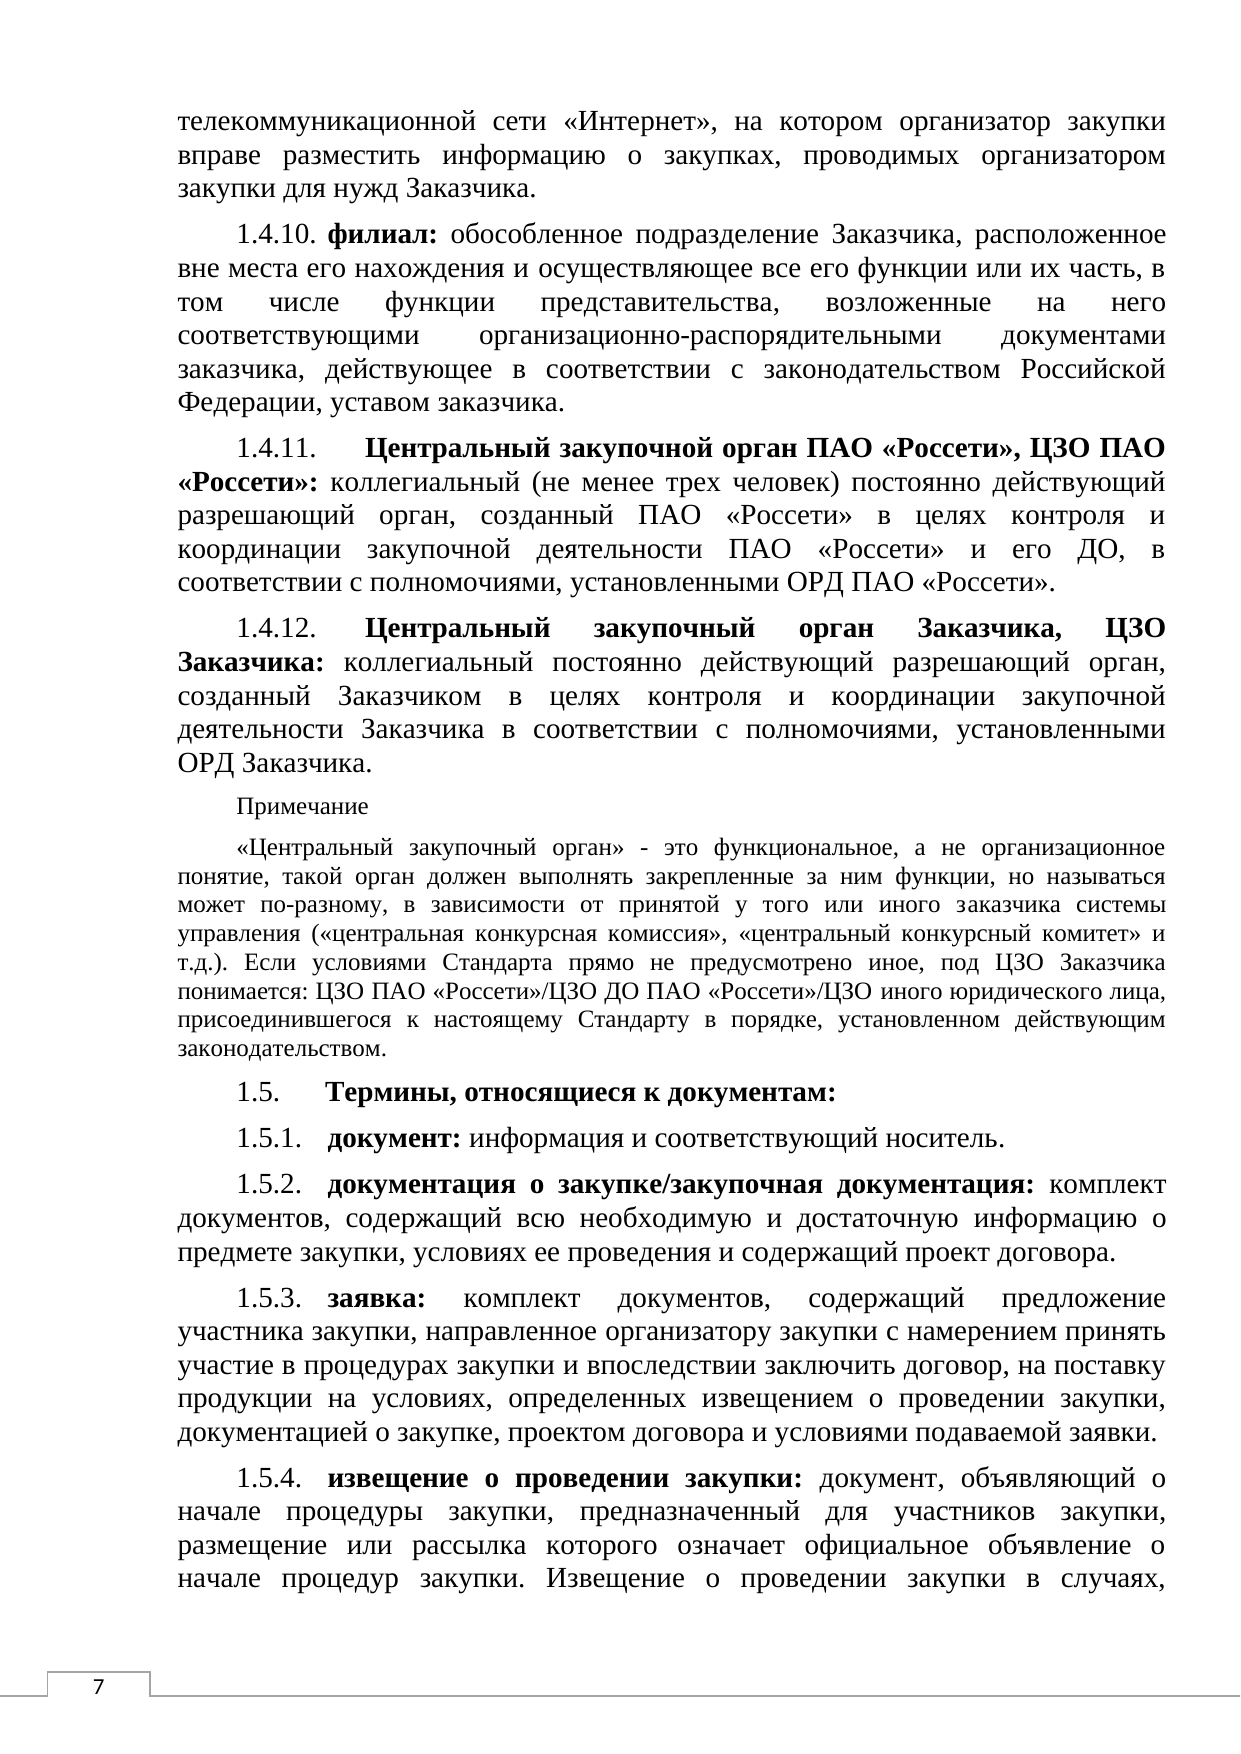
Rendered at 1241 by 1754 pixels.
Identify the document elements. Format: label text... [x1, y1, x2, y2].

list Центральный закупочный орган Заказчика, ЦЗО Заказчика: коллегиальный постоянно действующий разрешающий орган, созданный Заказчиком в целях контроля и координации закупочной деятельности Заказчика в соответствии с полномочиями, установленными ОРД Заказчика. [177, 611, 1166, 778]
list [177, 103, 1166, 204]
list Центральный закупочной орган ПАО «Россети», ЦЗО ПАО «Россети»: коллегиальный (не менее трех человек) постоянно действующий разрешающий орган, созданный ПАО «Россети» в целях контроля и координации закупочной деятельности ПАО «Россети» и его ДО, в соответствии с полномочиями, установленными ОРД ПАО «Россети». [177, 430, 1166, 598]
list документ: информация и соответствующий носитель. [177, 1121, 1166, 1154]
list документация о закупке/закупочная документация: комплект документов, содержащий всю необходимую и достаточную информацию о предмете закупки, условиях ее проведения и содержащий проект договора. [177, 1167, 1166, 1267]
list филиал: обособленное подразделение Заказчика, расположенное вне места его нахождения и осуществляющее все его функции или их часть, в том числе функции представительства, возложенные на него соответствующими организационно-распорядительными документами заказчика, действующее в соответствии с законодательством Российской Федерации, уставом заказчика. [177, 217, 1166, 418]
list «Центральный закупочный орган» - это функциональное, а не организационное понятие, такой орган должен выполнять закрепленные за ним функции, но называться может по-разному, в зависимости от принятой у того или иного заказчика системы управления («центральная конкурсная комиссия», «центральный конкурсный комитет» и т.д.). Если условиями Стандарта прямо не предусмотрено иное, под ЦЗО Заказчика понимается: ЦЗО ПАО «Россети»/ЦЗО ДО ПАО «Россети»/ЦЗО иного юридического лица, присоединившегося к настоящему Стандарту в порядке, установленном действующим законодательством. [177, 832, 1166, 1062]
list Термины, относящиеся к документам: [177, 1074, 1166, 1108]
list заявка: комплект документов, содержащий предложение участника закупки, направленное организатору закупки с намерением принять участие в процедурах закупки и впоследствии заключить договор, на поставку продукции на условиях, определенных извещением о проведении закупки, документацией о закупке, проектом договора и условиями подаваемой заявки. [177, 1280, 1166, 1447]
list Примечание [177, 791, 1166, 819]
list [177, 1460, 1166, 1594]
